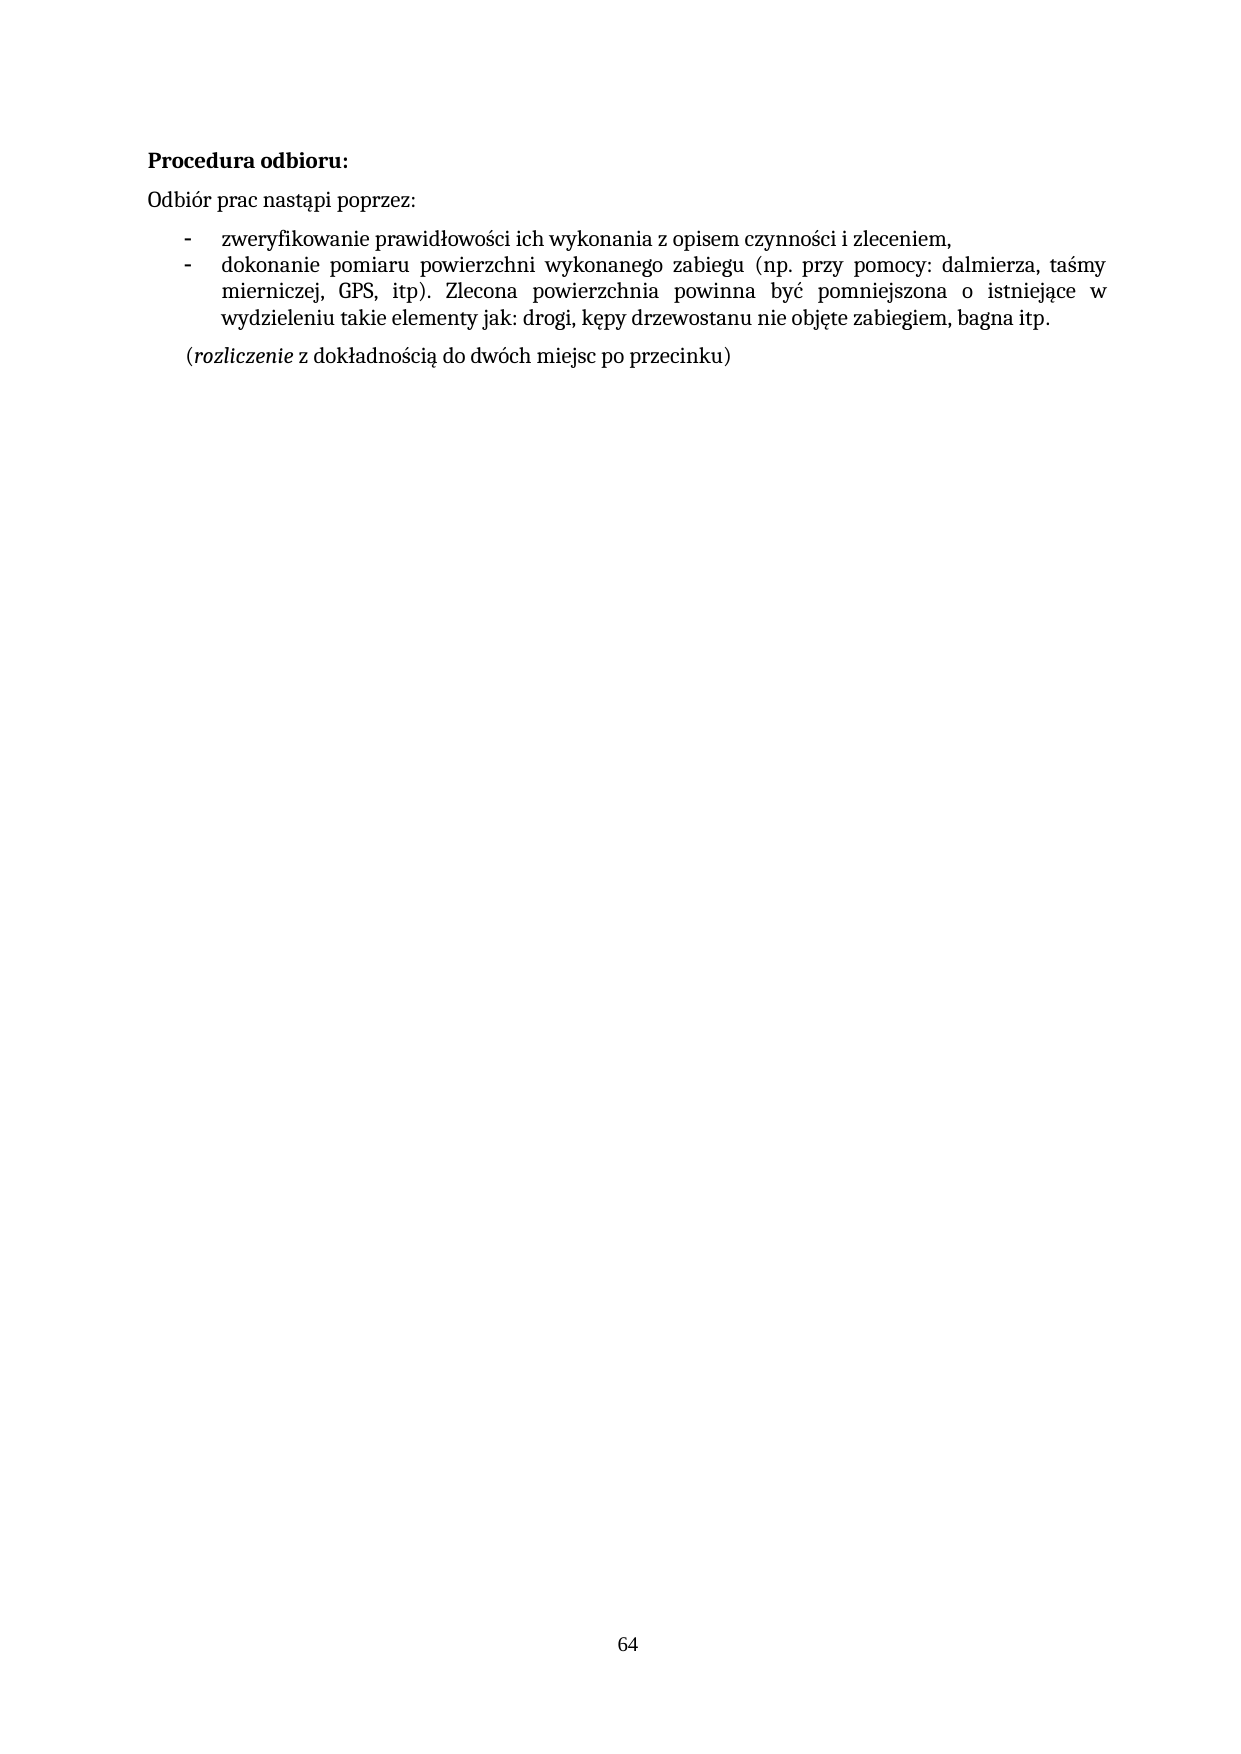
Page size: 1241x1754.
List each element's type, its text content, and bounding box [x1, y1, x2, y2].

list dokonanie pomiaru powierzchni wykonanego zabiegu (np. przy pomocy: dalmierza, taśmy mierniczej, GPS, itp). Zlecona powierzchnia powinna być pomniejszona o istniejące w wydzieleniu takie elementy jak: drogi, kępy drzewostanu nie objęte zabiegiem, bagna itp. [184, 252, 1107, 331]
text Odbiór prac nastąpi poprzez: [148, 186, 1107, 213]
text (rozliczenie z dokładnością do dwóch miejsc po przecinku) [148, 343, 1107, 369]
text Procedura odbioru: [148, 148, 1107, 174]
list zweryfikowanie prawidłowości ich wykonania z opisem czynności i zleceniem, [184, 225, 1107, 252]
